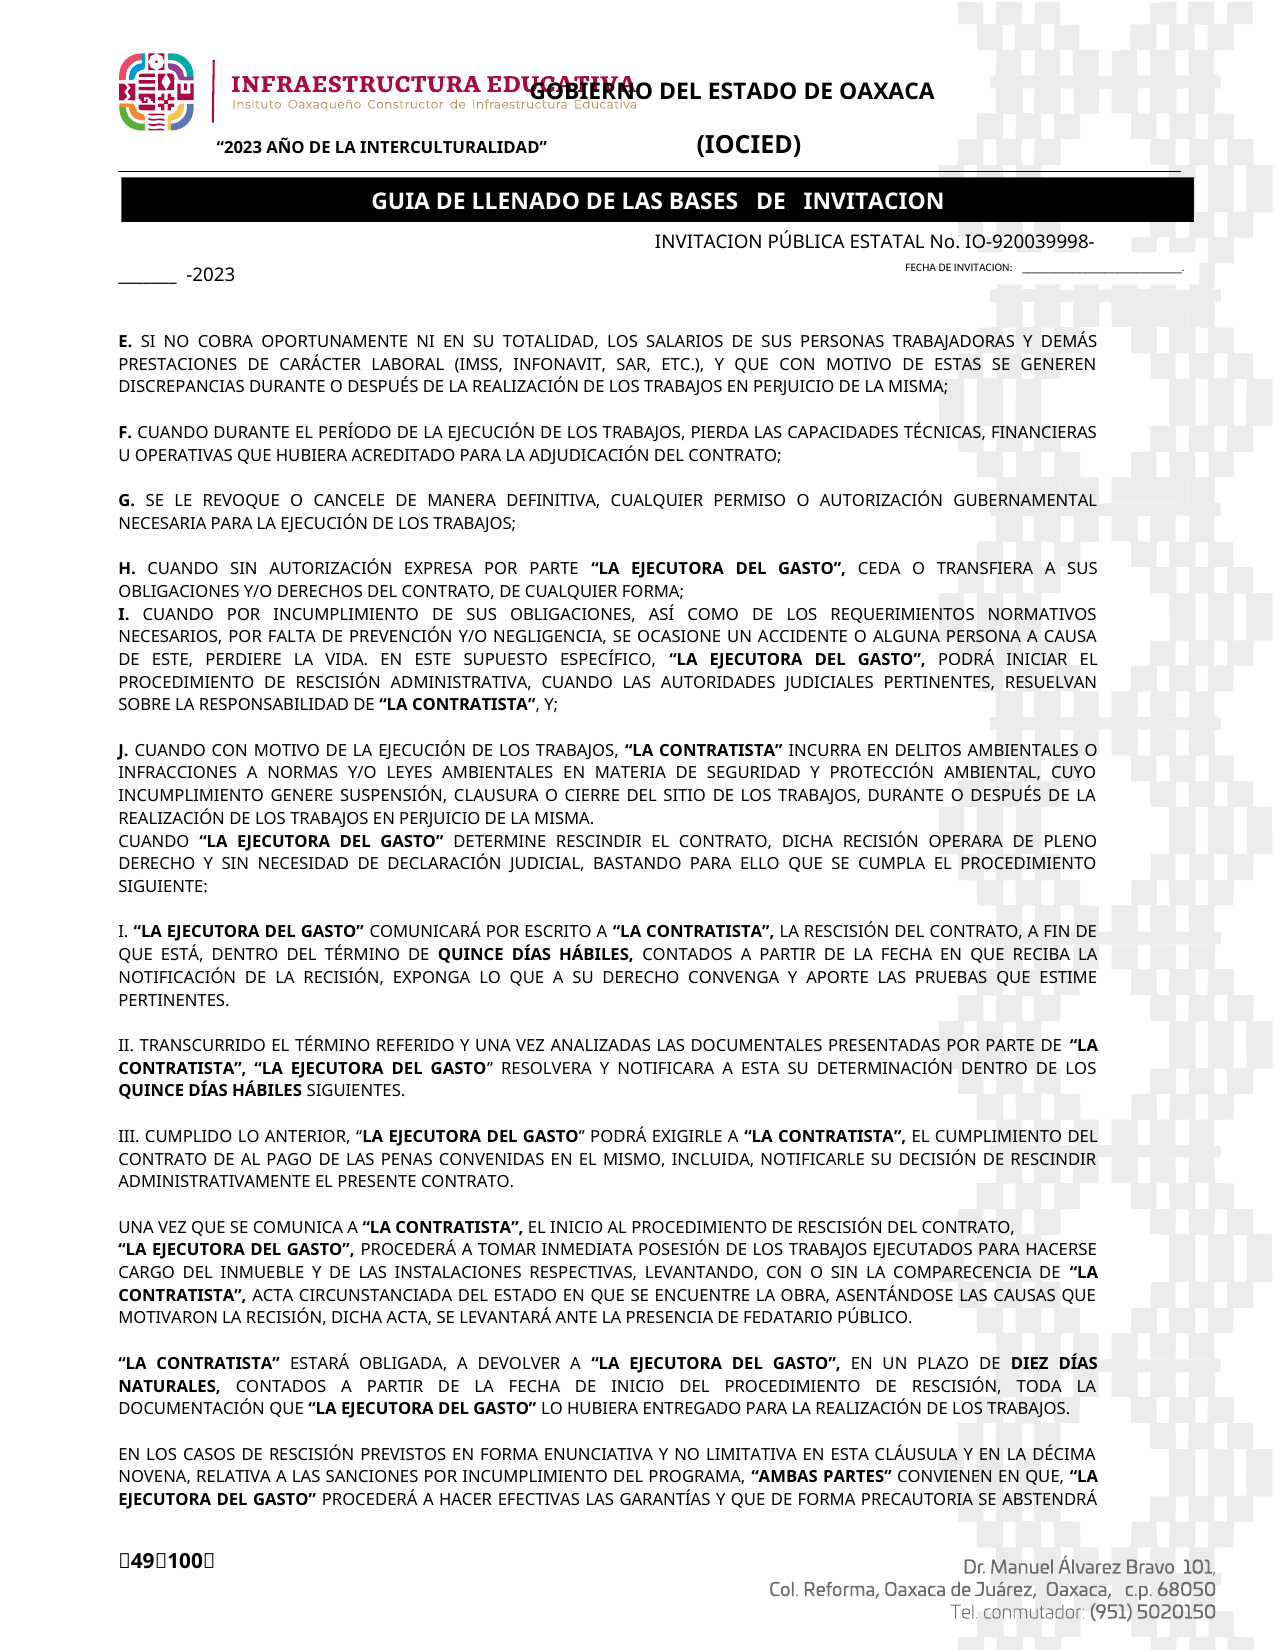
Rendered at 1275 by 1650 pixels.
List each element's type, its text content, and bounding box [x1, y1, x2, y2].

text I. “LA EJECUTORA DEL GASTO” COMUNICARÁ POR ESCRITO A “LA CONTRATISTA”, LA RESCISIÓN DEL CONTRATO, A FIN DE QUE ESTÁ, DENTRO DEL TÉRMINO DE QUINCE DÍAS HÁBILES, CONTADOS A PARTIR DE LA FECHA EN QUE RECIBA LA NOTIFICACIÓN DE LA RECISIÓN, EXPONGA LO QUE A SU DERECHO CONVENGA Y APORTE LAS PRUEBAS QUE ESTIME PERTINENTES. [118, 920, 1098, 1011]
text “LA CONTRATISTA” ESTARÁ OBLIGADA, A DEVOLVER A “LA EJECUTORA DEL GASTO”, EN UN PLAZO DE DIEZ DÍAS NATURALES, CONTADOS A PARTIR DE LA FECHA DE INICIO DEL PROCEDIMIENTO DE RESCISIÓN, TODA LA DOCUMENTACIÓN QUE “LA EJECUTORA DEL GASTO” LO HUBIERA ENTREGADO PARA LA REALIZACIÓN DE LOS TRABAJOS. [118, 1351, 1098, 1419]
text “LA EJECUTORA DEL GASTO”, PROCEDERÁ A TOMAR INMEDIATA POSESIÓN DE LOS TRABAJOS EJECUTADOS PARA HACERSE CARGO DEL INMUEBLE Y DE LAS INSTALACIONES RESPECTIVAS, LEVANTANDO, CON O SIN LA COMPARECENCIA DE “LA CONTRATISTA”, ACTA CIRCUNSTANCIADA DEL ESTADO EN QUE SE ENCUENTRE LA OBRA, ASENTÁNDOSE LAS CAUSAS QUE MOTIVARON LA RECISIÓN, DICHA ACTA, SE LEVANTARÁ ANTE LA PRESENCIA DE FEDATARIO PÚBLICO. [118, 1238, 1098, 1329]
text II. TRANSCURRIDO EL TÉRMINO REFERIDO Y UNA VEZ ANALIZADAS LAS DOCUMENTALES PRESENTADAS POR PARTE DE “LA CONTRATISTA”, “LA EJECUTORA DEL GASTO” RESOLVERA Y NOTIFICARA A ESTA SU DETERMINACIÓN DENTRO DE LOS QUINCE DÍAS HÁBILES SIGUIENTES. [118, 1033, 1098, 1102]
text F. CUANDO DURANTE EL PERÍODO DE LA EJECUCIÓN DE LOS TRABAJOS, PIERDA LAS CAPACIDADES TÉCNICAS, FINANCIERAS U OPERATIVAS QUE HUBIERA ACREDITADO PARA LA ADJUDICACIÓN DEL CONTRATO; [118, 420, 1098, 466]
text I. CUANDO POR INCUMPLIMIENTO DE SUS OBLIGACIONES, ASÍ COMO DE LOS REQUERIMIENTOS NORMATIVOS NECESARIOS, POR FALTA DE PREVENCIÓN Y/O NEGLIGENCIA, SE OCASIONE UN ACCIDENTE O ALGUNA PERSONA A CAUSA DE ESTE, PERDIERE LA VIDA. EN ESTE SUPUESTO ESPECÍFICO, “LA EJECUTORA DEL GASTO”, PODRÁ INICIAR EL PROCEDIMIENTO DE RESCISIÓN ADMINISTRATIVA, CUANDO LAS AUTORIDADES JUDICIALES PERTINENTES, RESUELVAN SOBRE LA RESPONSABILIDAD DE “LA CONTRATISTA”, Y; [118, 602, 1098, 716]
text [118, 1442, 1098, 1510]
text G. SE LE REVOQUE O CANCELE DE MANERA DEFINITIVA, CUALQUIER PERMISO O AUTORIZACIÓN GUBERNAMENTAL NECESARIA PARA LA EJECUCIÓN DE LOS TRABAJOS; [118, 488, 1098, 534]
text E. SI NO COBRA OPORTUNAMENTE NI EN SU TOTALIDAD, LOS SALARIOS DE SUS PERSONAS TRABAJADORAS Y DEMÁS PRESTACIONES DE CARÁCTER LABORAL (IMSS, INFONAVIT, SAR, ETC.), Y QUE CON MOTIVO DE ESTAS SE GENEREN DISCREPANCIAS DURANTE O DESPUÉS DE LA REALIZACIÓN DE LOS TRABAJOS EN PERJUICIO DE LA MISMA; [118, 329, 1098, 398]
text UNA VEZ QUE SE COMUNICA A “LA CONTRATISTA”, EL INICIO AL PROCEDIMIENTO DE RESCISIÓN DEL CONTRATO, [118, 1215, 1098, 1238]
text III. CUMPLIDO LO ANTERIOR, “LA EJECUTORA DEL GASTO” PODRÁ EXIGIRLE A “LA CONTRATISTA”, EL CUMPLIMIENTO DEL CONTRATO DE AL PAGO DE LAS PENAS CONVENIDAS EN EL MISMO, INCLUIDA, NOTIFICARLE SU DECISIÓN DE RESCINDIR ADMINISTRATIVAMENTE EL PRESENTE CONTRATO. [118, 1124, 1098, 1192]
text CUANDO “LA EJECUTORA DEL GASTO” DETERMINE RESCINDIR EL CONTRATO, DICHA RECISIÓN OPERARA DE PLENO DERECHO Y SIN NECESIDAD DE DECLARACIÓN JUDICIAL, BASTANDO PARA ELLO QUE SE CUMPLA EL PROCEDIMIENTO SIGUIENTE: [118, 829, 1098, 897]
text H. CUANDO SIN AUTORIZACIÓN EXPRESA POR PARTE “LA EJECUTORA DEL GASTO”, CEDA O TRANSFIERA A SUS OBLIGACIONES Y/O DERECHOS DEL CONTRATO, DE CUALQUIER FORMA; [118, 557, 1098, 602]
text J. CUANDO CON MOTIVO DE LA EJECUCIÓN DE LOS TRABAJOS, “LA CONTRATISTA” INCURRA EN DELITOS AMBIENTALES O INFRACCIONES A NORMAS Y/O LEYES AMBIENTALES EN MATERIA DE SEGURIDAD Y PROTECCIÓN AMBIENTAL, CUYO INCUMPLIMIENTO GENERE SUSPENSIÓN, CLAUSURA O CIERRE DEL SITIO DE LOS TRABAJOS, DURANTE O DESPUÉS DE LA REALIZACIÓN DE LOS TRABAJOS EN PERJUICIO DE LA MISMA. [118, 738, 1098, 829]
